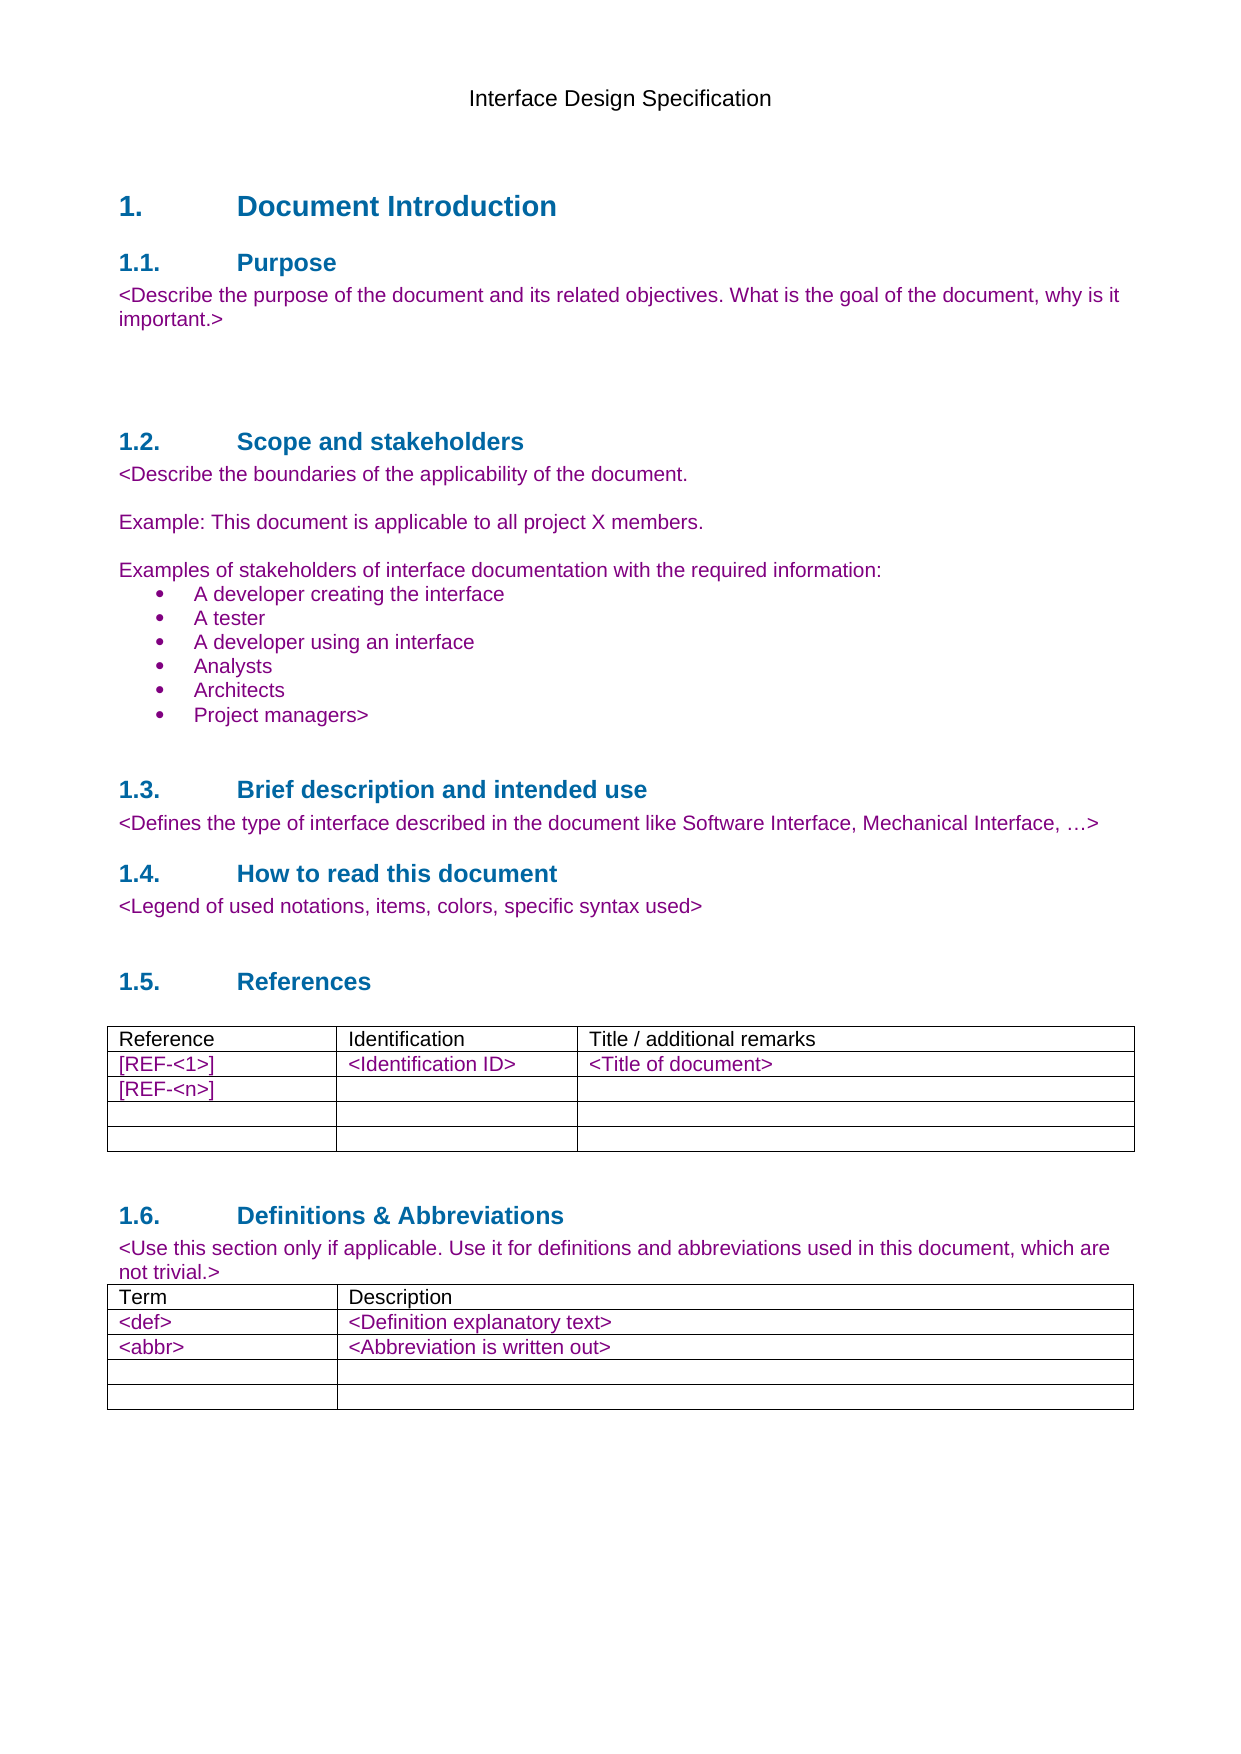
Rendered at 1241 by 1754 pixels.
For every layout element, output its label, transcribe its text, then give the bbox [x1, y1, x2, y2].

list Analysts [156, 654, 1122, 678]
subtitle Brief description and intended use [118, 775, 1122, 804]
table_cell [108, 1360, 337, 1384]
subtitle Scope and stakeholders [118, 427, 1122, 456]
text Example: This document is applicable to all project X members. [118, 510, 1122, 534]
text <Use this section only if applicable. Use it for definitions and abbreviations used in this document, which are not trivial.> [118, 1236, 1122, 1284]
table_cell [578, 1077, 1134, 1101]
table_cell [338, 1385, 1133, 1409]
table_cell [578, 1127, 1134, 1151]
table_cell [337, 1077, 577, 1101]
subtitle Purpose [118, 247, 1122, 276]
text <Legend of used notations, items, colors, specific syntax used> [118, 894, 1122, 918]
table_cell [337, 1127, 577, 1151]
list Project managers> [156, 702, 1122, 726]
table_cell [108, 1385, 337, 1409]
subtitle Definitions & Abbreviations [118, 1201, 1122, 1230]
table_cell [578, 1102, 1134, 1126]
table_header Reference [108, 1027, 336, 1051]
table_cell <Title of document> [578, 1052, 1134, 1076]
table_header Identification [337, 1027, 577, 1051]
text <Defines the type of interface described in the document like Software Interface, Mechanical Interface, …> [118, 810, 1122, 834]
table_header Title / additional remarks [578, 1027, 1134, 1051]
subtitle Document Introduction [118, 189, 1122, 222]
table_cell <abbr> [108, 1335, 337, 1359]
subtitle References [118, 967, 1122, 996]
table_cell <Identification ID> [337, 1052, 577, 1076]
subtitle How to read this document [118, 859, 1122, 888]
table_cell [REF-<1>] [108, 1052, 336, 1076]
text <Describe the boundaries of the applicability of the document. [118, 462, 1122, 486]
list A tester [156, 606, 1122, 630]
table_cell [108, 1127, 336, 1151]
table_cell [337, 1102, 577, 1126]
table_header Description [338, 1285, 1133, 1309]
list Architects [156, 678, 1122, 702]
table_cell <def> [108, 1310, 337, 1334]
table_cell <Abbreviation is written out> [338, 1335, 1133, 1359]
text Examples of stakeholders of interface documentation with the required information: [118, 558, 1122, 582]
table_header Term [108, 1285, 337, 1309]
text <Describe the purpose of the document and its related objectives. What is the goal of the document, why is it important.> [118, 282, 1122, 330]
table_cell [REF-<n>] [108, 1077, 336, 1101]
list A developer using an interface [156, 630, 1122, 654]
table_cell [108, 1102, 336, 1126]
table_cell [338, 1360, 1133, 1384]
list A developer creating the interface [156, 582, 1122, 606]
table_cell <Definition explanatory text> [338, 1310, 1133, 1334]
